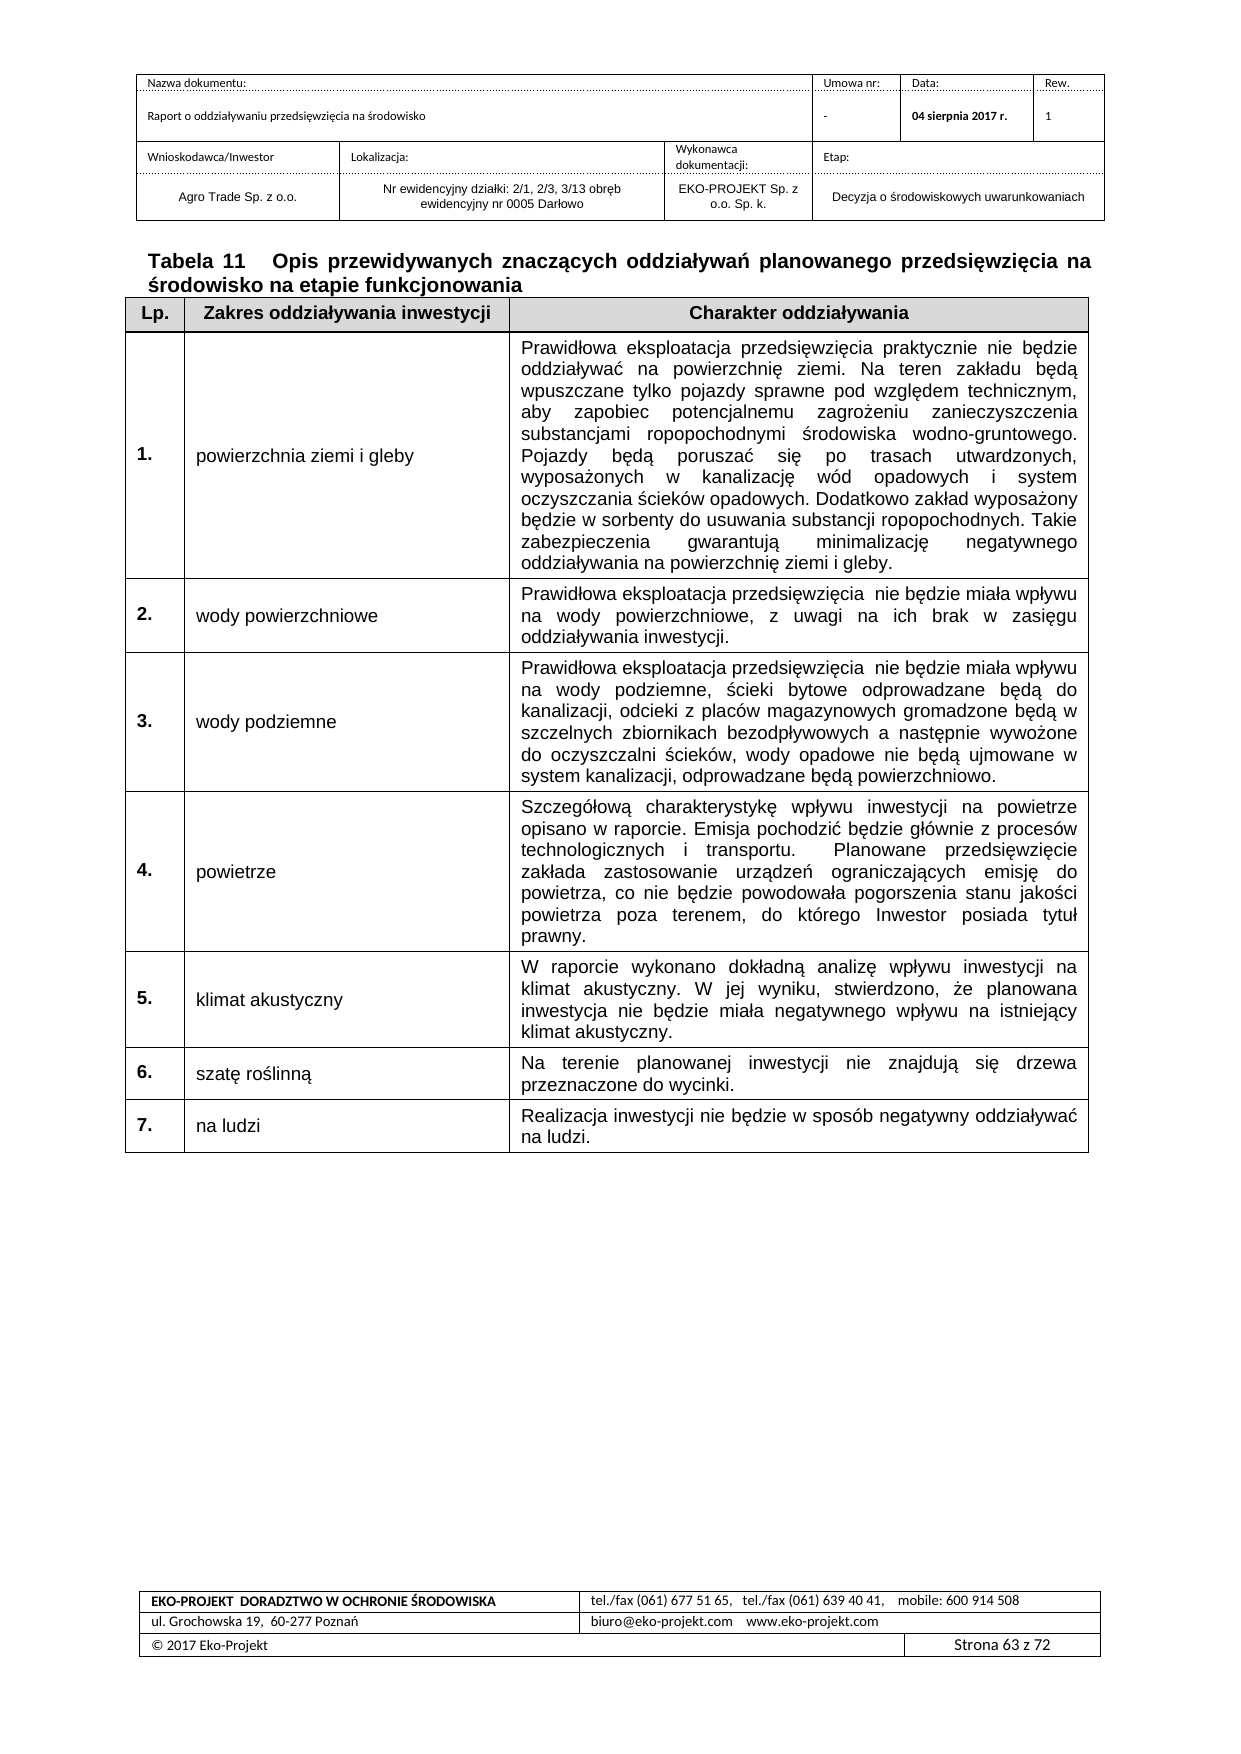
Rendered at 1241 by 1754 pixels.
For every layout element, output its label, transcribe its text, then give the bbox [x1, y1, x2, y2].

table_header Charakter oddziaływania [510, 298, 1088, 331]
table_cell [126, 1048, 184, 1099]
table_cell powierzchnia ziemi i gleby [185, 333, 509, 578]
table_header Lp. [126, 298, 184, 331]
table_cell W raporcie wykonano dokładną analizę wpływu inwestycji na klimat akustyczny. W jej wyniku, stwierdzono, że planowana inwestycja nie będzie miała negatywnego wpływu na istniejący klimat akustyczny. [510, 952, 1088, 1047]
table_cell [126, 653, 184, 791]
table_cell [126, 579, 184, 652]
table_cell Realizacja inwestycji nie będzie w sposób negatywny oddziaływać na ludzi. [510, 1100, 1088, 1152]
table_cell [126, 333, 184, 578]
table_cell [126, 1100, 184, 1152]
table_cell Prawidłowa eksploatacja przedsięwzięcia nie będzie miała wpływu na wody powierzchniowe, z uwagi na ich brak w zasięgu oddziaływania inwestycji. [510, 579, 1088, 652]
table_cell Prawidłowa eksploatacja przedsięwzięcia nie będzie miała wpływu na wody podziemne, ścieki bytowe odprowadzane będą do kanalizacji, odcieki z placów magazynowych gromadzone będą w szczelnych zbiornikach bezodpływowych a następnie wywożone do oczyszczalni ścieków, wody opadowe nie będą ujmowane w system kanalizacji, odprowadzane będą powierzchniowo. [510, 653, 1088, 791]
table_cell klimat akustyczny [185, 952, 509, 1047]
table_cell [126, 952, 184, 1047]
table_header Zakres oddziaływania inwestycji [185, 298, 509, 331]
table_cell Na terenie planowanej inwestycji nie znajdują się drzewa przeznaczone do wycinki. [510, 1048, 1088, 1099]
table_cell szatę roślinną [185, 1048, 509, 1099]
table_cell [126, 792, 184, 951]
table_cell Szczegółową charakterystykę wpływu inwestycji na powietrze opisano w raporcie. Emisja pochodzić będzie głównie z procesów technologicznych i transportu. Planowane przedsięwzięcie zakłada zastosowanie urządzeń ograniczających emisję do powietrza, co nie będzie powodowała pogorszenia stanu jakości powietrza poza terenem, do którego Inwestor posiada tytuł prawny. [510, 792, 1088, 951]
table_cell na ludzi [185, 1100, 509, 1152]
table_cell powietrze [185, 792, 509, 951]
table_cell wody powierzchniowe [185, 579, 509, 652]
table_cell wody podziemne [185, 653, 509, 791]
table_cell Prawidłowa eksploatacja przedsięwzięcia praktycznie nie będzie oddziaływać na powierzchnię ziemi. Na teren zakładu będą wpuszczane tylko pojazdy sprawne pod względem technicznym, aby zapobiec potencjalnemu zagrożeniu zanieczyszczenia substancjami ropopochodnymi środowiska wodno-gruntowego. Pojazdy będą poruszać się po trasach utwardzonych, wyposażonych w kanalizację wód opadowych i system oczyszczania ścieków opadowych. Dodatkowo zakład wyposażony będzie w sorbenty do usuwania substancji ropopochodnych. Takie zabezpieczenia gwarantują minimalizację negatywnego oddziaływania na powierzchnię ziemi i gleby. [510, 333, 1088, 578]
